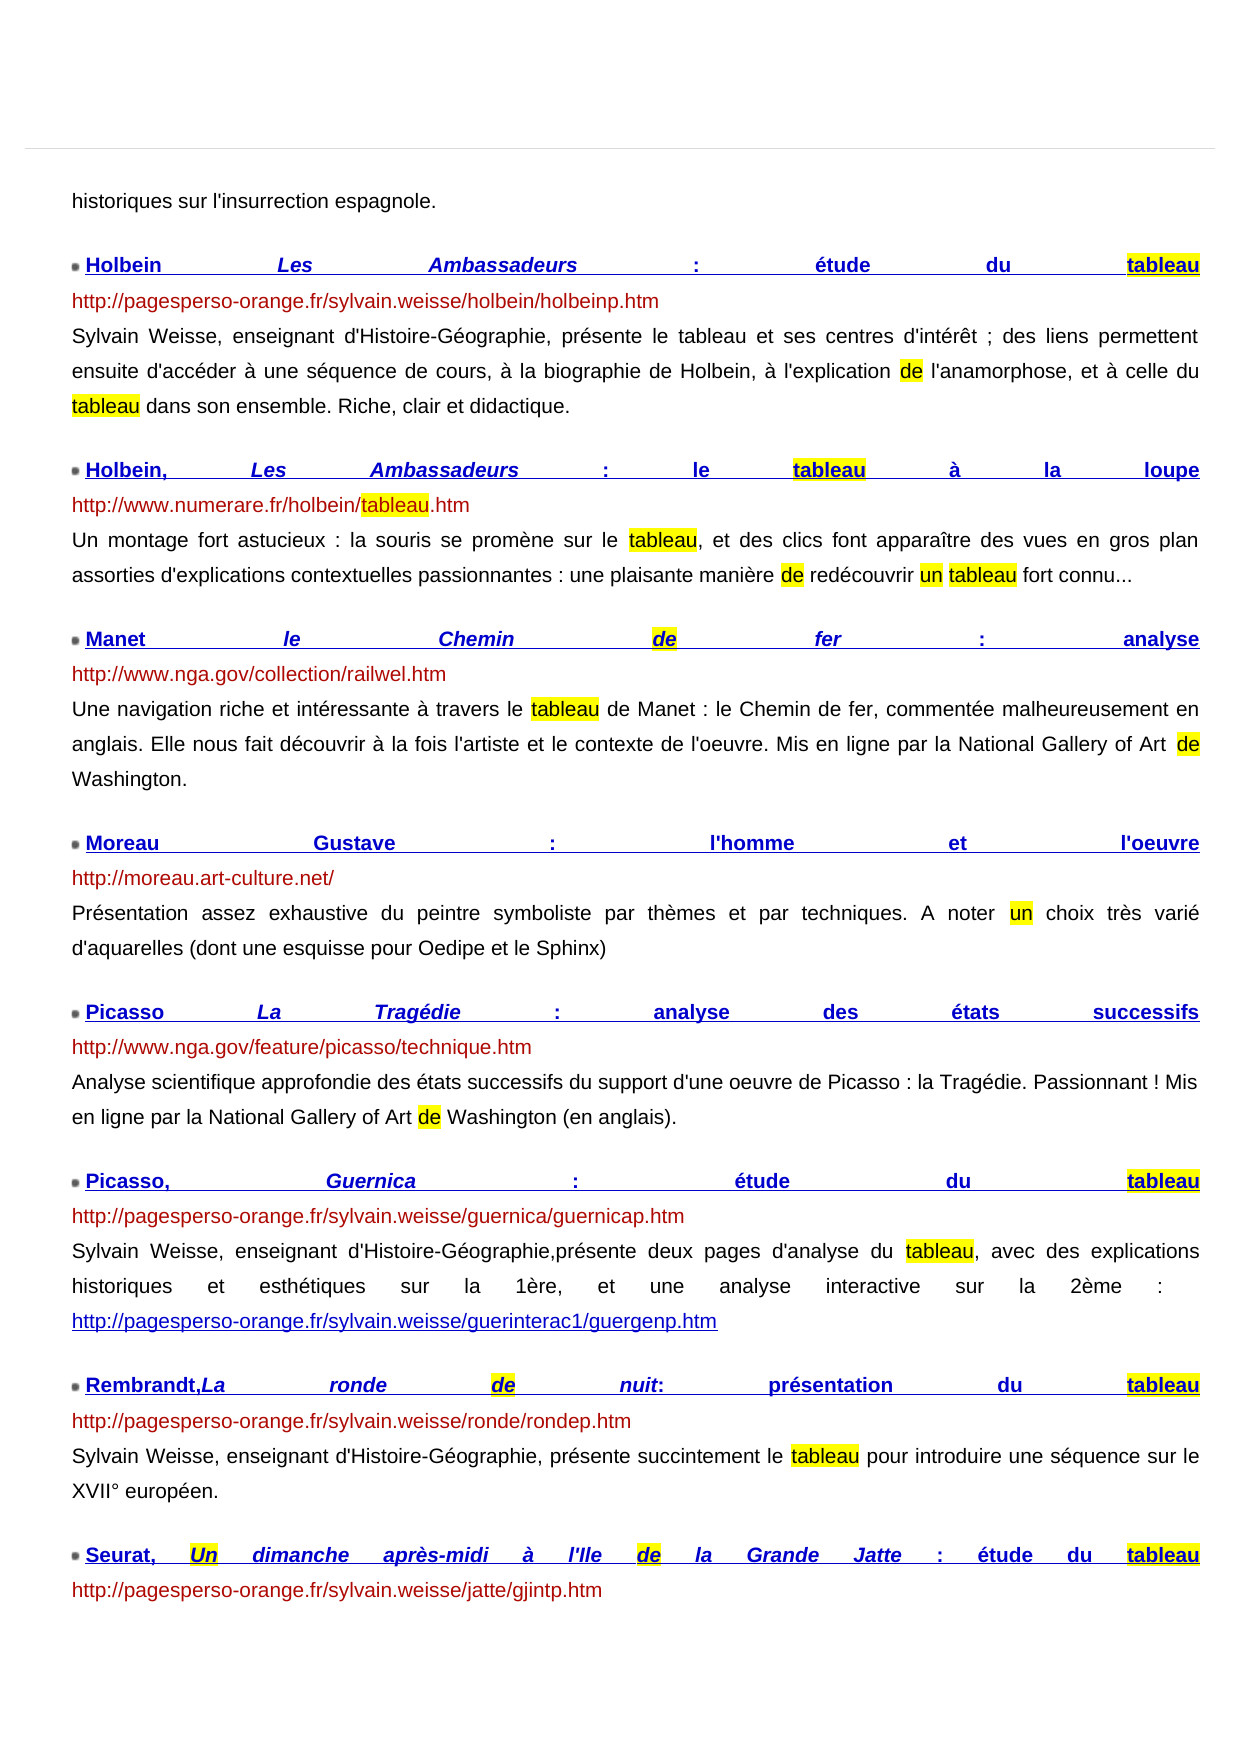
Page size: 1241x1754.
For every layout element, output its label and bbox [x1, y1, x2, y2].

picture [71, 1538, 80, 1562]
picture [71, 1369, 80, 1393]
picture [71, 1165, 80, 1189]
picture [71, 249, 80, 273]
picture [71, 827, 80, 851]
picture [71, 996, 80, 1020]
table_header [25, 149, 1215, 1602]
picture [71, 453, 80, 477]
picture [71, 622, 80, 647]
